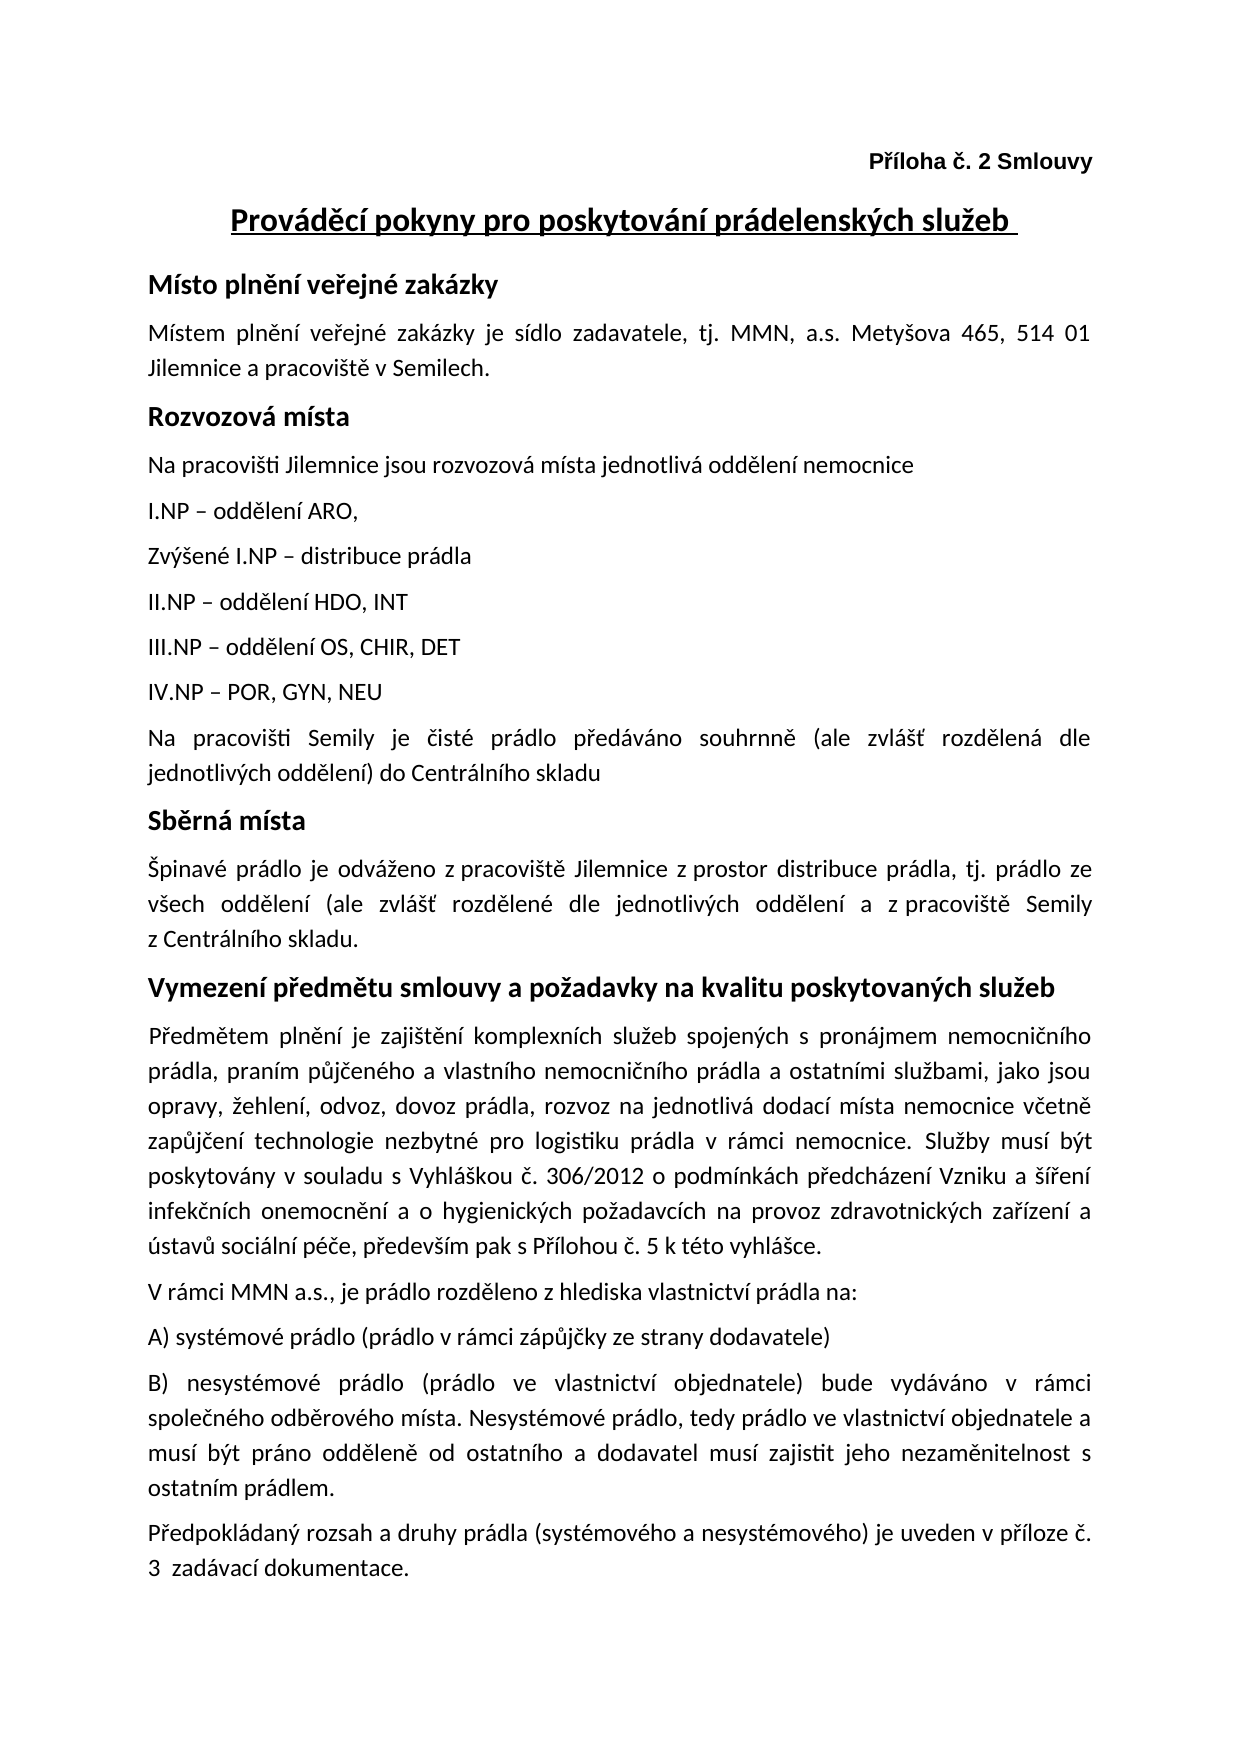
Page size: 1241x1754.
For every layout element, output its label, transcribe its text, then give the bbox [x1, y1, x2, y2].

text Špinavé prádlo je odváženo z pracoviště Jilemnice z prostor distribuce prádla, tj. prádlo ze všech oddělení (ale zvlášť rozdělené dle jednotlivých oddělení a z pracoviště Semily z Centrálního skladu. [148, 854, 1093, 954]
text Zvýšené I.NP – distribuce prádla [148, 540, 1093, 571]
text Na pracovišti Semily je čisté prádlo předáváno souhrnně (ale zvlášť rozdělená dle jednotlivých oddělení) do Centrálního skladu [148, 722, 1093, 787]
text Předmětem plnění je zajištění komplexních služeb spojených s pronájmem nemocničního prádla, praním půjčeného a vlastního nemocničního prádla a ostatními službami, jako jsou opravy, žehlení, odvoz, dovoz prádla, rozvoz na jednotlivá dodací místa nemocnice včetně zapůjčení technologie nezbytné pro logistiku prádla v rámci nemocnice. Služby musí být poskytovány v souladu s Vyhláškou č. 306/2012 o podmínkách předcházení Vzniku a šíření infekčních onemocnění a o hygienických požadavcích na provoz zdravotnických zařízení a ústavů sociální péče, především pak s Přílohou č. 5 k této vyhlášce. [148, 1020, 1093, 1261]
text Vymezení předmětu smlouvy a požadavky na kvalitu poskytovaných služeb [148, 969, 1093, 1005]
text II.NP – oddělení HDO, INT [148, 586, 1093, 616]
text Sběrná místa [148, 802, 1093, 838]
text Předpokládaný rozsah a druhy prádla (systémového a nesystémového) je uveden v příloze č. 3 zadávací dokumentace. [148, 1517, 1093, 1583]
text V rámci MMN a.s., je prádlo rozděleno z hlediska vlastnictví prádla na: [148, 1276, 1093, 1306]
text I.NP – oddělení ARO, [148, 495, 1093, 525]
text Příloha č. 2 Smlouvy [148, 148, 1093, 174]
text Na pracovišti Jilemnice jsou rozvozová místa jednotlivá oddělení nemocnice [148, 449, 1093, 480]
text Místem plnění veřejné zakázky je sídlo zadavatele, tj. MMN, a.s. Metyšova 465, 514 01 Jilemnice a pracoviště v Semilech. [148, 318, 1093, 383]
text III.NP – oddělení OS, CHIR, DET [148, 631, 1093, 662]
text IV.NP – POR, GYN, NEU [148, 676, 1093, 707]
text B) nesystémové prádlo (prádlo ve vlastnictví objednatele) bude vydáváno v rámci společného odběrového místa. Nesystémové prádlo, tedy prádlo ve vlastnictví objednatele a musí být práno odděleně od ostatního a dodavatel musí zajistit jeho nezaměnitelnost s ostatním prádlem. [148, 1367, 1093, 1502]
text Prováděcí pokyny pro poskytování prádelenských služeb [148, 199, 1093, 239]
text Místo plnění veřejné zakázky [148, 266, 1093, 302]
text Rozvozová místa [148, 398, 1093, 434]
text A) systémové prádlo (prádlo v rámci zápůjčky ze strany dodavatele) [148, 1321, 1093, 1352]
